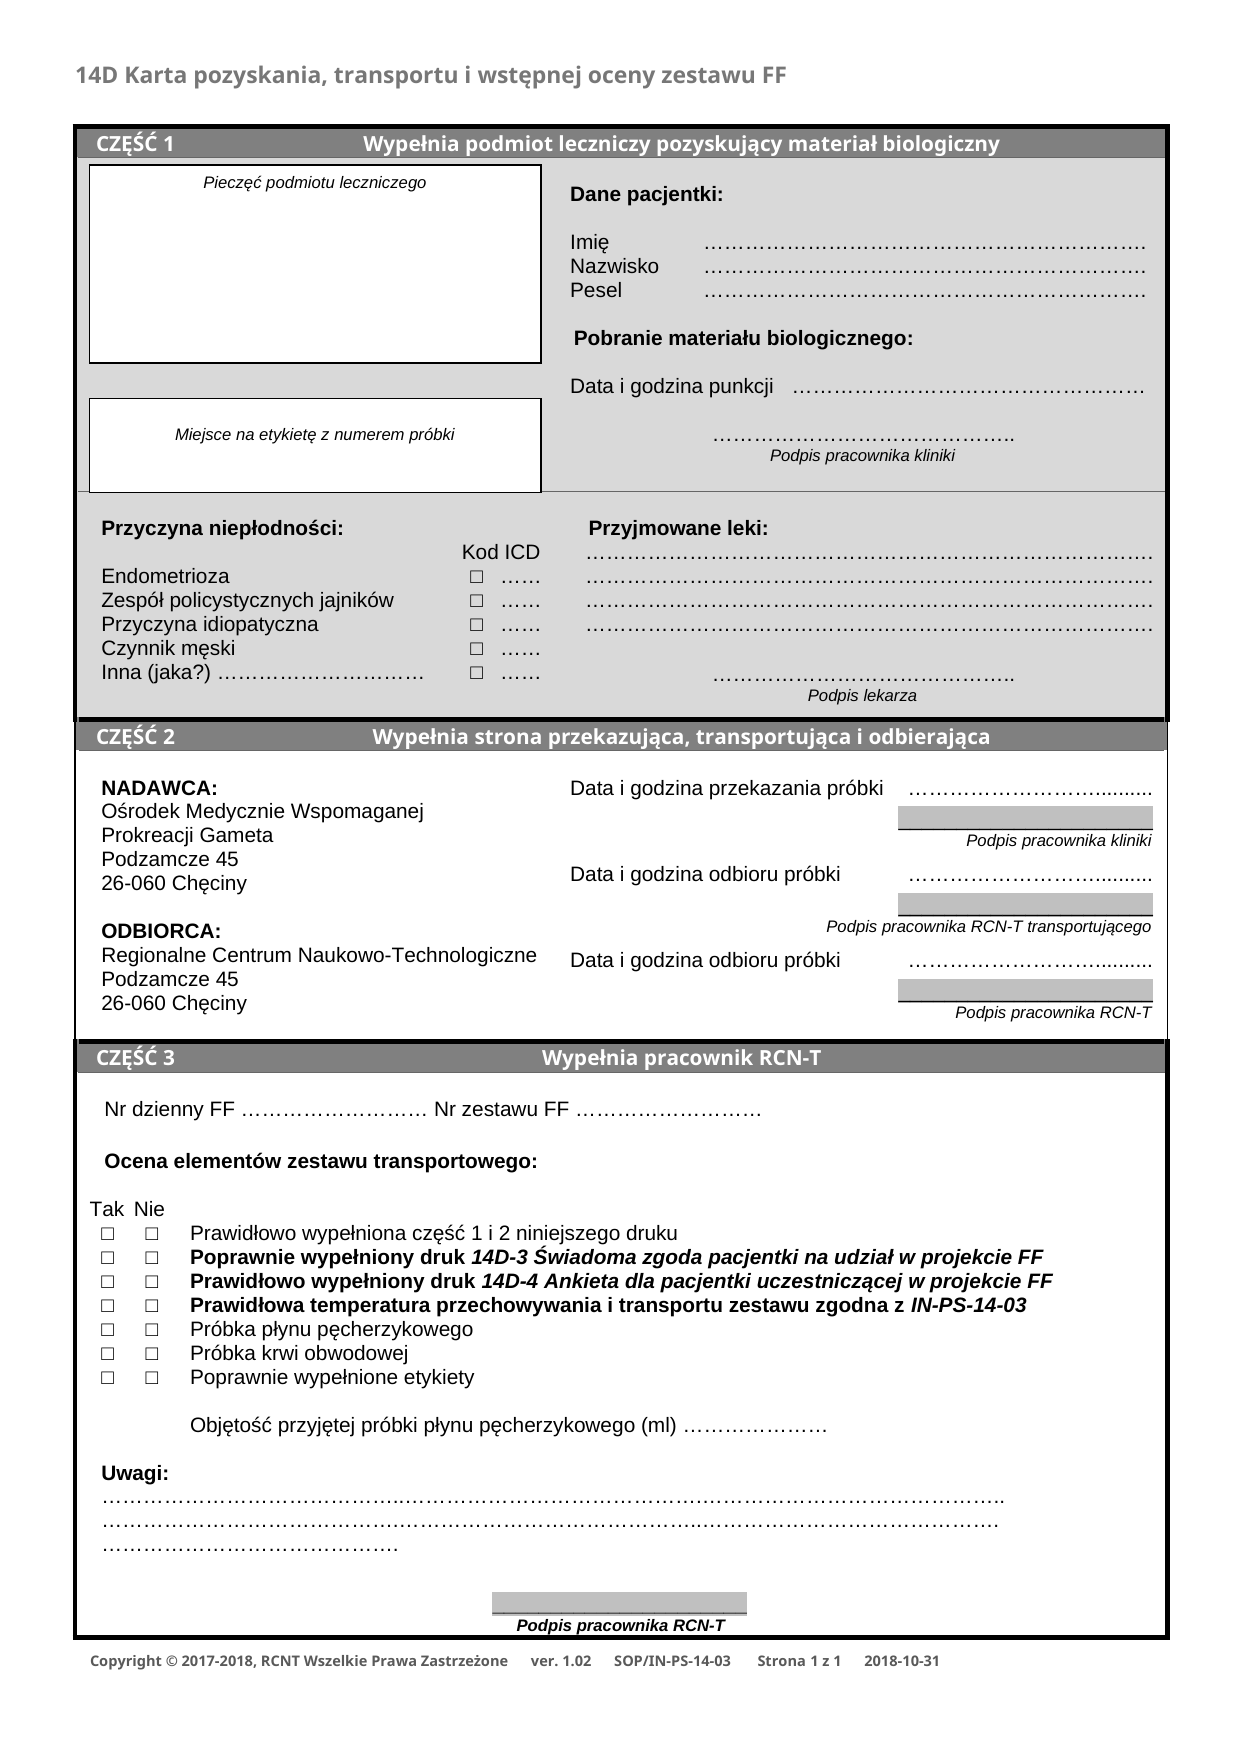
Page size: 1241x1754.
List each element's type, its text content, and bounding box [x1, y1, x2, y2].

table_cell [77, 158, 559, 491]
table_cell Przyczyna niepłodności: Kod ICD Endometrioza □ …… Zespół policystycznych jajników □ …… Przyczyna idiopatyczna □ …… Czynnik męski □ …… Inna (jaka?) ………………………… □ …… [77, 492, 559, 717]
table_cell Wypełnia strona przekazująca, transportująca i odbierająca [252, 717, 1167, 750]
table_cell Wypełnia pracownik RCN-T [252, 1039, 1165, 1072]
table_header CZĘŚĆ 1 [77, 129, 252, 157]
table_cell CZĘŚĆ 2 [76, 717, 252, 750]
table_cell Przyjmowane leki: ………………………………………………………………………. ………………………………………………………………………. ………………………………………………………………………. ………………………………………………………………………. …………………………………….. Podpis lekarza [559, 492, 1165, 717]
table_header Wypełnia podmiot leczniczy pozyskujący materiał biologiczny [252, 129, 1165, 157]
table_cell NADAWCA: Ośrodek Medycznie Wspomaganej Prokreacji Gameta Podzamcze 45 26-060 Chęciny ODBIORCA: Regionalne Centrum Naukowo-Technologiczne Podzamcze 45 26-060 Chęciny [76, 750, 559, 1039]
table_cell Data i godzina przekazania próbki ……………………….......... ______________________ Podpis pracownika kliniki Data i godzina odbioru próbki ……………………….......... ______________________ Podpis pracownika RCN-T transportującego Data i godzina odbioru próbki ……………………….......... ______________________ Podpis pracownika RCN-T [559, 750, 1167, 1039]
table_cell Dane pacjentki: Imię ………………………………………………………. Nazwisko ………………………………………………………. Pesel ………………………………………………………. Pobranie materiału biologicznego: Data i godzina punkcji …………………………………………… …………………………………….. Podpis pracownika kliniki [559, 158, 1165, 491]
table_cell CZĘŚĆ 3 [77, 1039, 252, 1072]
